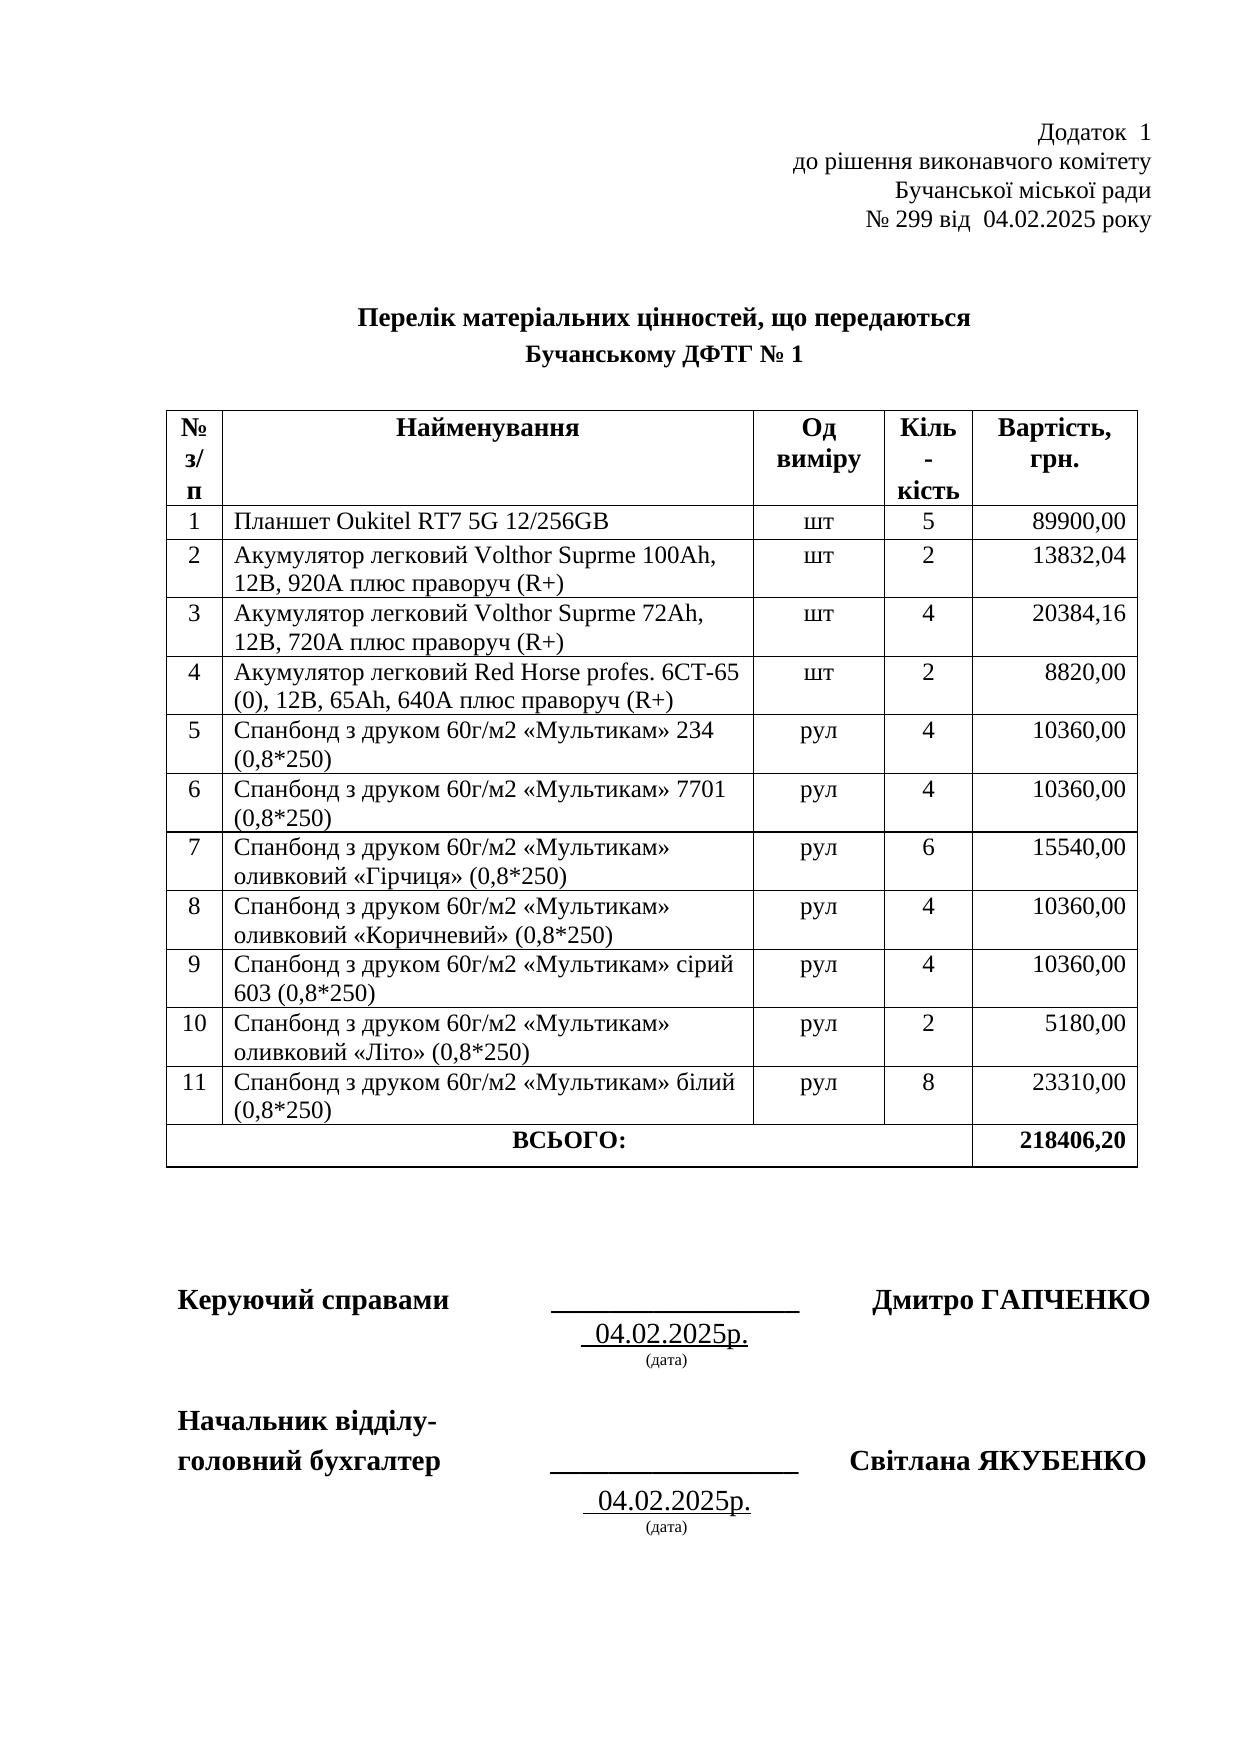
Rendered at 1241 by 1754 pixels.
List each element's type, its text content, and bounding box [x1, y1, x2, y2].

table_cell 9 [167, 950, 222, 1007]
text до рішення виконавчого комітету [177, 146, 1152, 175]
table_cell 10 [167, 1008, 222, 1066]
text Додаток 1 [177, 117, 1152, 146]
table_cell 13832,04 [973, 540, 1137, 597]
table_cell 7 [167, 833, 222, 890]
table_cell 4 [885, 598, 972, 656]
table_cell рул [754, 774, 884, 831]
table_cell 2 [885, 657, 972, 714]
table_cell шт [754, 657, 884, 714]
table_cell 11 [167, 1067, 222, 1124]
table_header Найменування [223, 411, 753, 505]
table_cell Спанбонд з друком 60г/м2 «Мультикам» 234 (0,8*250) [223, 715, 753, 773]
table_cell Спанбонд з друком 60г/м2 «Мультикам» сірий 603 (0,8*250) [223, 950, 753, 1007]
table_cell 4 [885, 774, 972, 831]
text № 299 від 04.02.2025 року [177, 204, 1152, 232]
text головний бухгалтер _________________ Світлана ЯКУБЕНКО [177, 1443, 1152, 1477]
table_cell Акумулятор легковий Volthor Suprme 72Ah, 12B, 720A плюс праворуч (R+) [223, 598, 753, 656]
table_cell рул [754, 950, 884, 1007]
table_cell рул [754, 1008, 884, 1066]
table_cell 5 [885, 506, 972, 539]
table_cell 3 [167, 598, 222, 656]
table_header Од виміру [754, 411, 884, 505]
table_cell 15540,00 [973, 833, 1137, 890]
table_cell 6 [885, 833, 972, 890]
table_cell Спанбонд з друком 60г/м2 «Мультикам» білий (0,8*250) [223, 1067, 753, 1124]
table_cell 10360,00 [973, 950, 1137, 1007]
table_header Кіль-кість [885, 411, 972, 505]
table_cell 5 [167, 715, 222, 773]
text Перелік матеріальних цінностей, що передаються [177, 301, 1152, 332]
table_cell 218406,20 [973, 1125, 1137, 1166]
text Начальник відділу- [177, 1403, 1152, 1437]
table_cell 4 [885, 950, 972, 1007]
text Бучанської міської ради [177, 175, 1152, 204]
table_cell 5180,00 [973, 1008, 1137, 1066]
table_cell 8 [885, 1067, 972, 1124]
table_cell Спанбонд з друком 60г/м2 «Мультикам» 7701 (0,8*250) [223, 774, 753, 831]
table_cell 2 [885, 1008, 972, 1066]
table_cell 20384,16 [973, 598, 1137, 656]
table_header № з/п [167, 411, 222, 505]
table_cell Спанбонд з друком 60г/м2 «Мультикам» оливковий «Гірчиця» (0,8*250) [223, 833, 753, 890]
table_cell Спанбонд з друком 60г/м2 «Мультикам» оливковий «Літо» (0,8*250) [223, 1008, 753, 1066]
table_cell 4 [885, 891, 972, 948]
table_cell Акумулятор легковий Red Horse profes. 6CT-65 (0), 12B, 65Ah, 640A плюс праворуч (R+) [223, 657, 753, 714]
table_cell 10360,00 [973, 774, 1137, 831]
table_cell 23310,00 [973, 1067, 1137, 1124]
table_cell 8820,00 [973, 657, 1137, 714]
table_cell Спанбонд з друком 60г/м2 «Мультикам» оливковий «Коричневий» (0,8*250) [223, 891, 753, 948]
text 04.02.2025р. [177, 1483, 1152, 1517]
text 04.02.2025р. [177, 1316, 1152, 1349]
table_cell шт [754, 540, 884, 597]
table_cell Планшет Oukitel RT7 5G 12/256GB [223, 506, 753, 539]
table_cell рул [754, 1067, 884, 1124]
text Бучанському ДФТГ № 1 [177, 339, 1152, 367]
table_cell 2 [885, 540, 972, 597]
table_cell рул [754, 891, 884, 948]
table_cell ВСЬОГО: [167, 1125, 972, 1166]
table_cell 8 [167, 891, 222, 948]
table_cell 10360,00 [973, 715, 1137, 773]
table_cell 2 [167, 540, 222, 597]
table_cell шт [754, 506, 884, 539]
table_cell 6 [167, 774, 222, 831]
table_cell Акумулятор легковий Volthor Suprme 100Ah, 12B, 920A плюс праворуч (R+) [223, 540, 753, 597]
table_cell 89900,00 [973, 506, 1137, 539]
text (дата) [177, 1349, 1152, 1369]
table_cell 1 [167, 506, 222, 539]
text Керуючий справами _________________ Дмитро ГАПЧЕНКО [177, 1282, 1152, 1316]
table_header Вартість, грн. [973, 411, 1137, 505]
table_cell 4 [885, 715, 972, 773]
table_cell рул [754, 715, 884, 773]
table_cell 10360,00 [973, 891, 1137, 948]
table_cell шт [754, 598, 884, 656]
table_cell 4 [167, 657, 222, 714]
table_cell рул [754, 833, 884, 890]
text (дата) [177, 1517, 1152, 1536]
